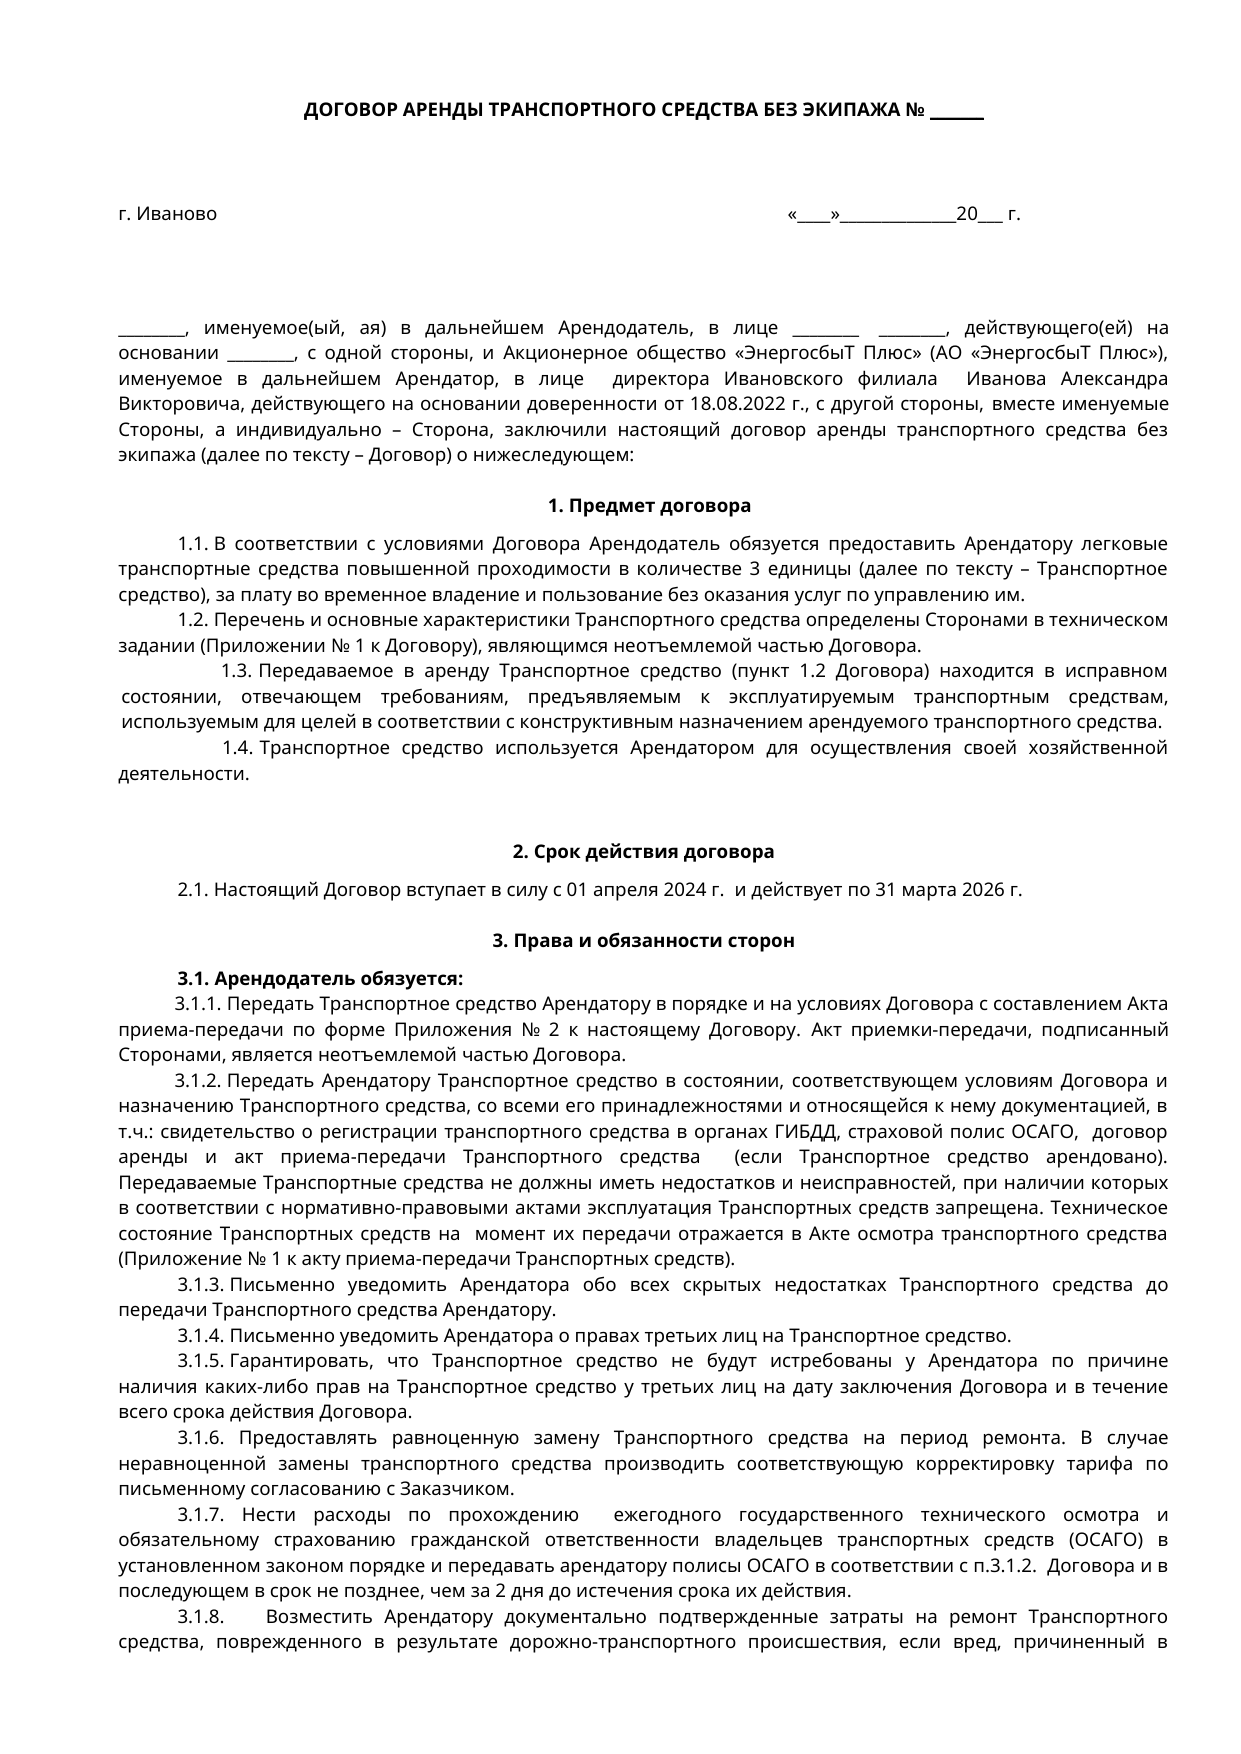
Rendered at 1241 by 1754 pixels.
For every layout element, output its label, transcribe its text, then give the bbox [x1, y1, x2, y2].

text 2.1. Настоящий Договор вступает в силу с 01 апреля 2024 г. и действует по 31 марта 2026 г. [118, 876, 1169, 902]
text 3.1.1. Передать Транспортное средство Арендатору в порядке и на условиях Договора с составлением Акта приема-передачи по форме Приложения № 2 к настоящему Договору. Акт приемки-передачи, подписанный Сторонами, является неотъемлемой частью Договора. [118, 991, 1169, 1067]
text 1.4. Транспортное средство используется Арендатором для осуществления своей хозяйственной деятельности. [118, 734, 1169, 785]
text 3.1.6. Предоставлять равноценную замену Транспортного средства на период ремонта. В случае неравноценной замены транспортного средства производить соответствующую корректировку тарифа по письменному согласованию с Заказчиком. [118, 1424, 1169, 1501]
text ________, именуемое(ый, ая) в дальнейшем Арендодатель, в лице ________ ________, действующего(ей) на основании ________, с одной стороны, и Акционерное общество «ЭнергосбыТ Плюс» (АО «ЭнергосбыТ Плюс»), именуемое в дальнейшем Арендатор, в лице директора Ивановского филиала Иванова Александра Викторовича, действующего на основании доверенности от 18.08.2022 г., с другой стороны, вместе именуемые Стороны, а индивидуально – Сторона, заключили настоящий договор аренды транспортного средства без экипажа (далее по тексту – Договор) о нижеследующем: [118, 314, 1169, 467]
table_header г. Иваново [118, 141, 236, 314]
table_header «____»______________20___ г. [236, 141, 1169, 314]
text 1. Предмет договора [118, 492, 1169, 518]
text 1.3. Передаваемое в аренду Транспортное средство (пункт 1.2 Договора) находится в исправном состоянии, отвечающем требованиям, предъявляемым к эксплуатируемым транспортным средствам, используемым для целей в соответствии с конструктивным назначением арендуемого транспортного средства. [121, 658, 1169, 734]
text 3.1.3. Письменно уведомить Арендатора обо всех скрытых недостатках Транспортного средства до передачи Транспортного средства Арендатору. [118, 1271, 1169, 1322]
text 3.1. Арендодатель обязуется: [118, 965, 1169, 991]
text 1.1. В соответствии с условиями Договора Арендодатель обязуется предоставить Арендатору легковые транспортные средства повышенной проходимости в количестве 3 единицы (далее по тексту – Транспортное средство), за плату во временное владение и пользование без оказания услуг по управлению им. [118, 530, 1169, 607]
text ДОГОВОР АРЕНДЫ ТРАНСПОРТНОГО СРЕДСТВА БЕЗ ЭКИПАЖА № _______ [118, 97, 1169, 122]
text 3. Права и обязанности сторон [118, 927, 1169, 952]
text 3.1.5. Гарантировать, что Транспортное средство не будут истребованы у Арендатора по причине наличия каких-либо прав на Транспортное средство у третьих лиц на дату заключения Договора и в течение всего срока действия Договора. [118, 1348, 1169, 1424]
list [118, 1603, 1169, 1654]
text 3.1.4. Письменно уведомить Арендатора о правах третьих лиц на Транспортное средство. [118, 1322, 1169, 1348]
text 3.1.7. Нести расходы по прохождению ежегодного государственного технического осмотра и обязательному страхованию гражданской ответственности владельцев транспортных средств (ОСАГО) в установленном законом порядке и передавать арендатору полисы ОСАГО в соответствии с п.3.1.2. Договора и в последующем в срок не позднее, чем за 2 дня до истечения срока их действия. [118, 1501, 1169, 1603]
text 3.1.2. Передать Арендатору Транспортное средство в состоянии, соответствующем условиям Договора и назначению Транспортного средства, со всеми его принадлежностями и относящейся к нему документацией, в т.ч.: свидетельство о регистрации транспортного средства в органах ГИБДД, страховой полис ОСАГО, договор аренды и акт приема-передачи Транспортного средства (если Транспортное средство арендовано). Передаваемые Транспортные средства не должны иметь недостатков и неисправностей, при наличии которых в соответствии с нормативно-правовыми актами эксплуатация Транспортных средств запрещена. Техническое состояние Транспортных средств на момент их передачи отражается в Акте осмотра транспортного средства (Приложение № 1 к акту приема-передачи Транспортных средств). [118, 1067, 1169, 1271]
text 1.2. Перечень и основные характеристики Транспортного средства определены Сторонами в техническом задании (Приложении № 1 к Договору), являющимся неотъемлемой частью Договора. [118, 607, 1169, 658]
text 2. Срок действия договора [118, 838, 1169, 864]
